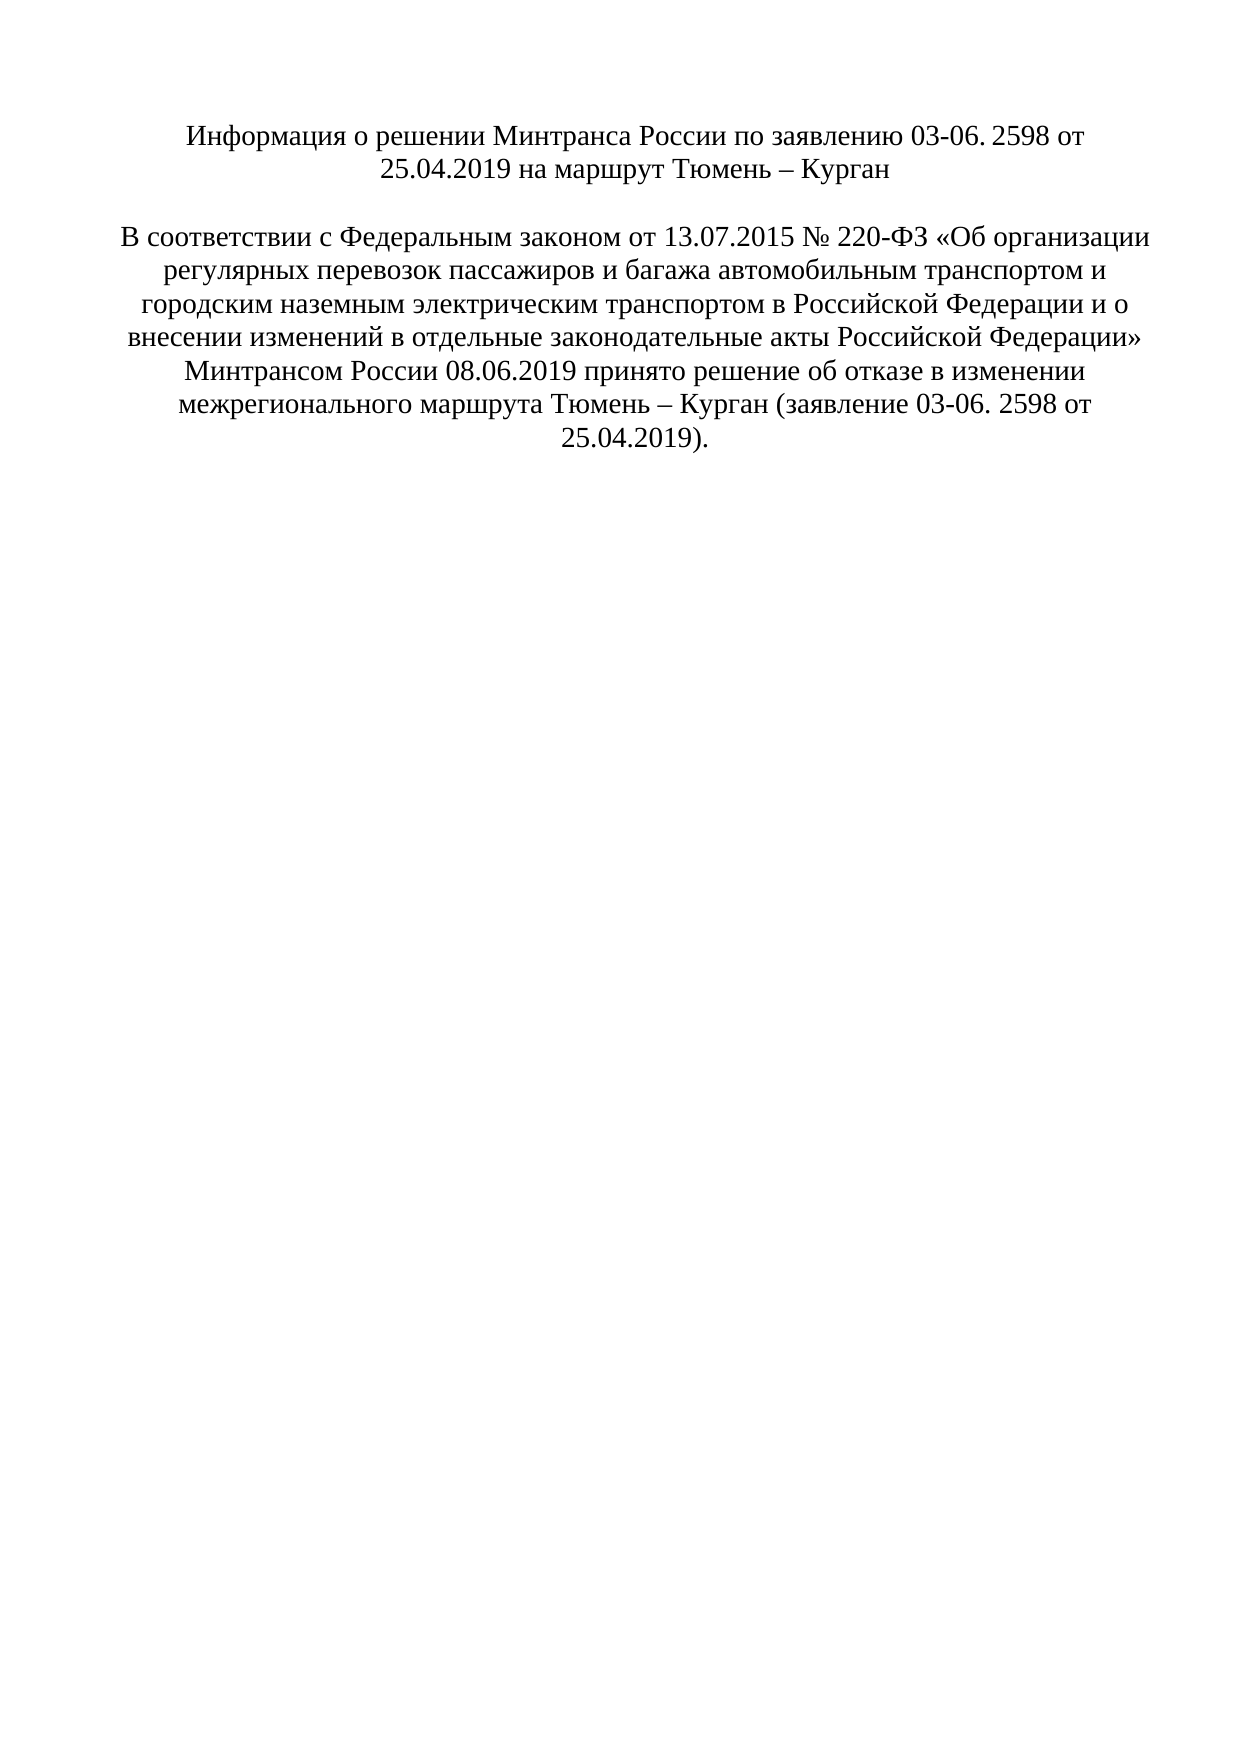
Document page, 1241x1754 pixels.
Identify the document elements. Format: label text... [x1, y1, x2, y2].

text Информация о решении Минтранса России по заявлению 03-06. 2598 от 25.04.2019 на маршрут Тюмень – Курган [118, 118, 1152, 185]
text В соответствии с Федеральным законом от 13.07.2015 № 220-ФЗ «Об организации регулярных перевозок пассажиров и багажа автомобильным транспортом и городским наземным электрическим транспортом в Российской Федерации и о внесении изменений в отдельные законодательные акты Российской Федерации» Минтрансом России 08.06.2019 принято решение об отказе в изменении межрегионального маршрута Тюмень – Курган (заявление 03-06. 2598 от 25.04.2019). [118, 219, 1152, 453]
